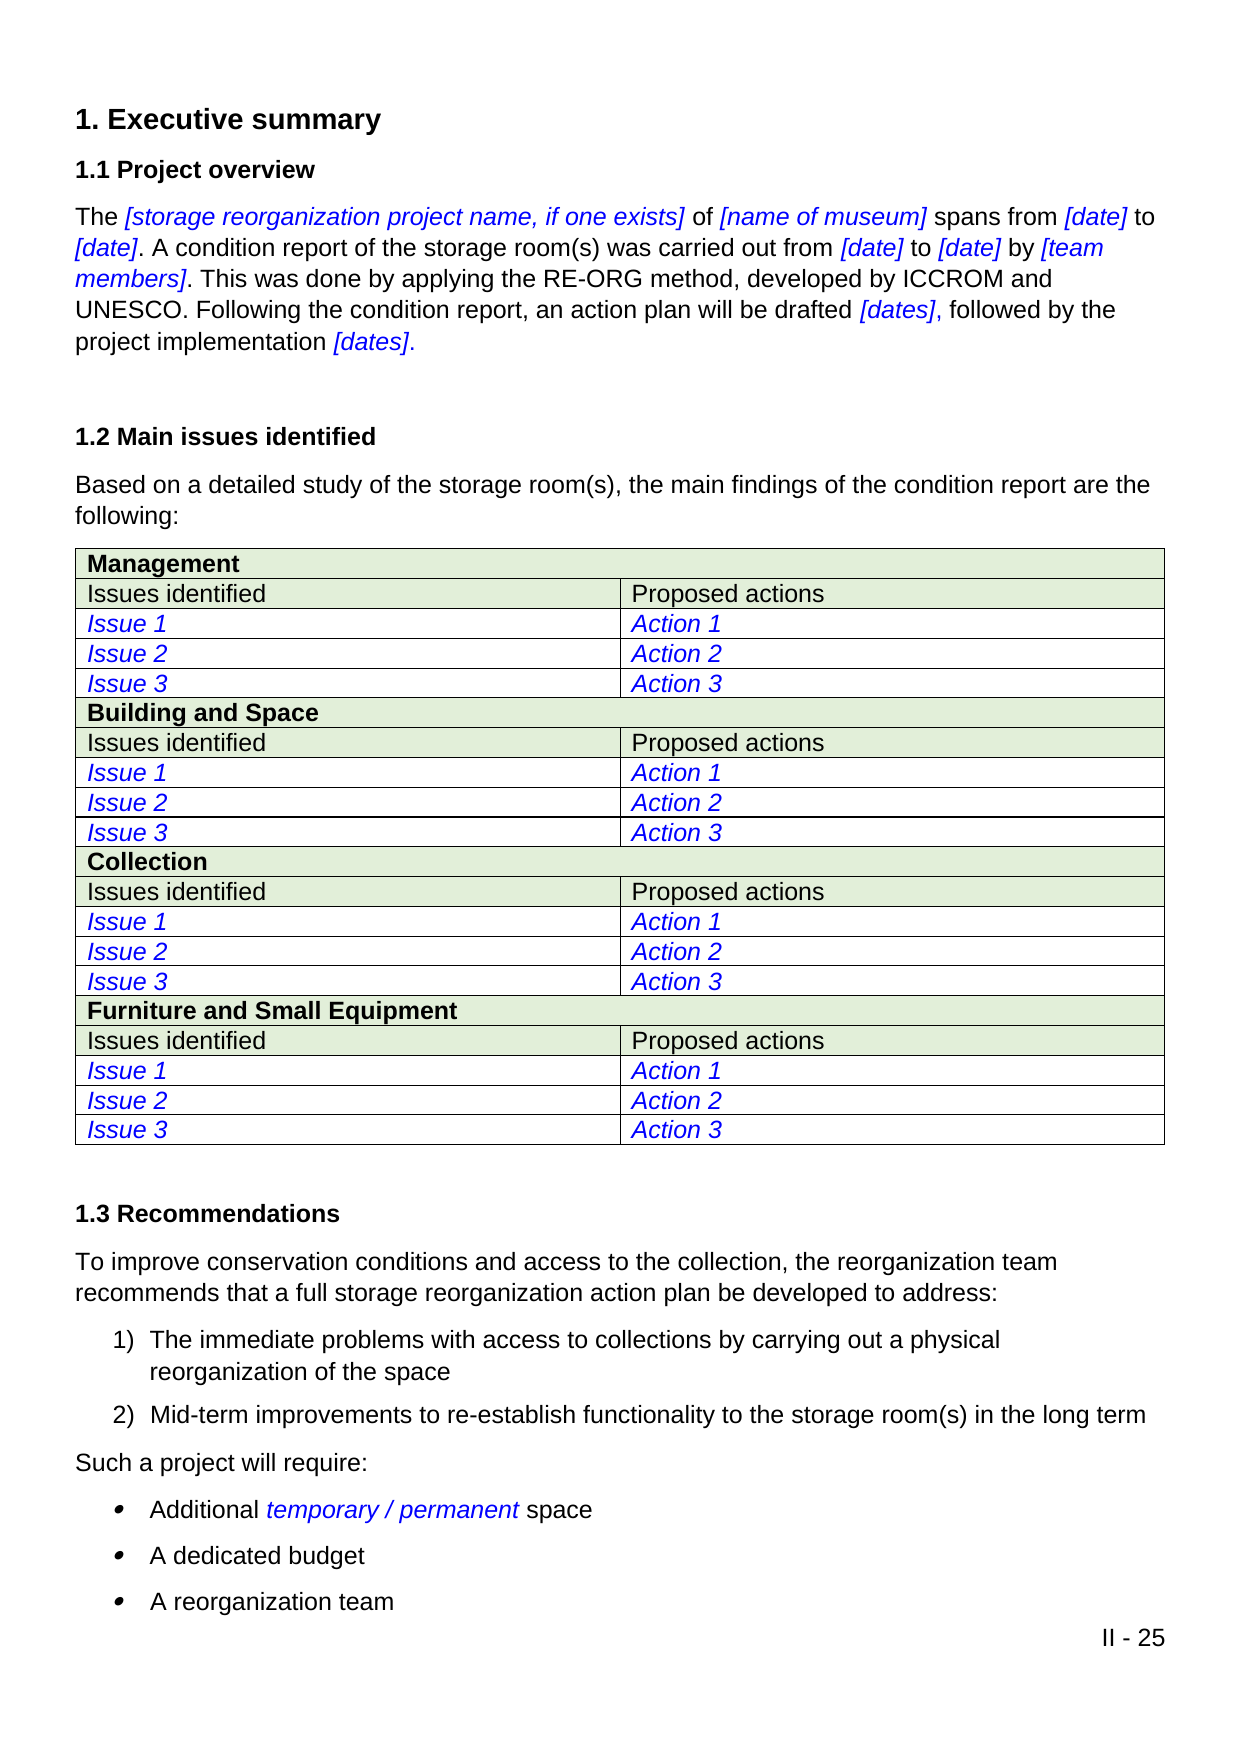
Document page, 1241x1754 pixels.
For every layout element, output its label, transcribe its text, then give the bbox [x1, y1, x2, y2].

list A reorganization team [112, 1587, 1165, 1616]
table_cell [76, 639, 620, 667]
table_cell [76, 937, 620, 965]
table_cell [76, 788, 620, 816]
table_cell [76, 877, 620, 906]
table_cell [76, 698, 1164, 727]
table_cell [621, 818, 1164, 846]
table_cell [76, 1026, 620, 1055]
text 1.2 Main issues identified [75, 422, 1165, 451]
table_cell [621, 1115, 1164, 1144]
text 1.3 Recommendations [75, 1199, 1165, 1228]
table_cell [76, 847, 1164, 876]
text Such a project will require: [75, 1448, 1165, 1477]
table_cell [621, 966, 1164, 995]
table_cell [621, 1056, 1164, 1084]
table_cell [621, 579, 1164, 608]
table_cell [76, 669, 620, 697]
list A dedicated budget [112, 1541, 1165, 1570]
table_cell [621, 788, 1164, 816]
list Mid-term improvements to re-establish functionality to the storage room(s) in the long term [112, 1400, 1165, 1429]
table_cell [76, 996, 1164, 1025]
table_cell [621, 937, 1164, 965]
text Based on a detailed study of the storage room(s), the main findings of the condition report are the following: [75, 469, 1165, 529]
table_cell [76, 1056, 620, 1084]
list Additional temporary / permanent space [112, 1496, 1165, 1524]
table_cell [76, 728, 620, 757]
list The immediate problems with access to collections by carrying out a physical reorganization of the space [112, 1326, 1165, 1385]
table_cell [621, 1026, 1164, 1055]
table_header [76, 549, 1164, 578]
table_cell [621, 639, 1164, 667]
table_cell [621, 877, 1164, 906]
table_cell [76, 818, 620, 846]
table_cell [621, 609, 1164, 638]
text To improve conservation conditions and access to the collection, the reorganization team recommends that a full storage reorganization action plan be developed to address: [75, 1247, 1165, 1307]
text The [storage reorganization project name, if one exists] of [name of museum] spans from [date] to [date]. A condition report of the storage room(s) was carried out from [date] to [date] by [team members]. This was done by applying the RE-ORG method, developed by ICCROM and UNESCO. Following the condition report, an action plan will be drafted [dates], followed by the project implementation [dates]. [75, 202, 1165, 355]
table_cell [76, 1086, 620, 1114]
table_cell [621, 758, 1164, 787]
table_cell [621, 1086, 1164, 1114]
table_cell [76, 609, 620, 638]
text 1. Executive summary [75, 102, 1165, 135]
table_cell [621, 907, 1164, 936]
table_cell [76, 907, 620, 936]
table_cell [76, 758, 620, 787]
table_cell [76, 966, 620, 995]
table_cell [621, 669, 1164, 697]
text 1.1 Project overview [75, 154, 1165, 183]
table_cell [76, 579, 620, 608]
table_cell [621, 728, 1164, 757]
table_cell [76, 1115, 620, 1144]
